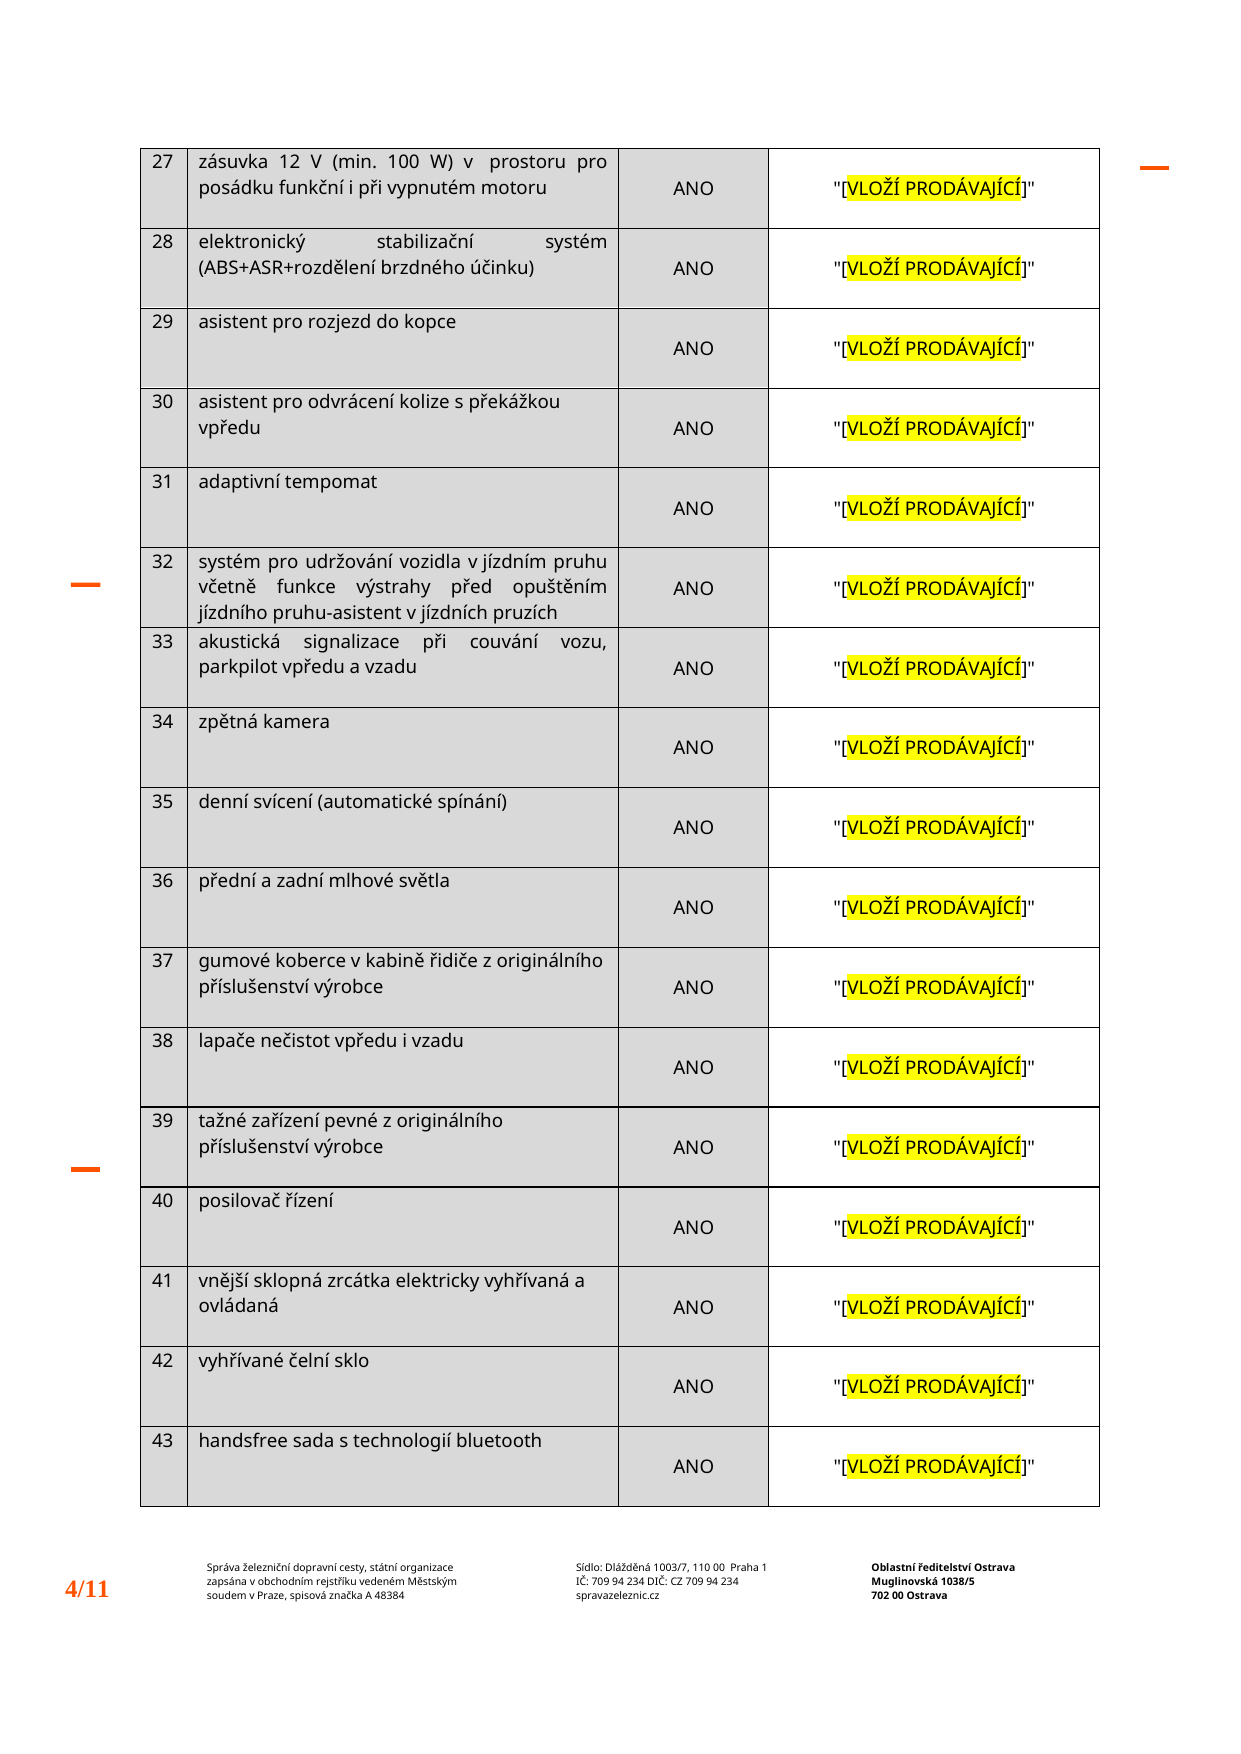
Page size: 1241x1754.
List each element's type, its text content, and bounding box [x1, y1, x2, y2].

table_cell ANO [619, 468, 768, 547]
table_cell akustická signalizace při couvání vozu, parkpilot vpředu a vzadu [188, 628, 618, 707]
table_cell ANO [619, 948, 768, 1027]
table_cell systém pro udržování vozidla v jízdním pruhu včetně funkce výstrahy před opuštěním jízdního pruhu-asistent v jízdních pruzích [188, 548, 618, 627]
table_cell ANO [619, 548, 768, 627]
table_cell handsfree sada s technologií bluetooth [188, 1427, 618, 1506]
table_cell lapače nečistot vpředu i vzadu [188, 1028, 618, 1106]
table_cell "[VLOŽÍ PRODÁVAJÍCÍ]" [769, 708, 1099, 787]
table_cell ANO [619, 1188, 768, 1266]
table_cell asistent pro odvrácení kolize s překážkou vpředu [188, 389, 618, 467]
table_cell posilovač řízení [188, 1188, 618, 1266]
table_cell přední a zadní mlhové světla [188, 868, 618, 947]
table_cell [141, 948, 187, 1027]
table_cell gumové koberce v kabině řidiče z originálního příslušenství výrobce [188, 948, 618, 1027]
table_cell [141, 788, 187, 867]
table_cell "[VLOŽÍ PRODÁVAJÍCÍ]" [769, 309, 1099, 387]
table_cell "[VLOŽÍ PRODÁVAJÍCÍ]" [769, 1188, 1099, 1266]
table_cell [141, 229, 187, 307]
table_cell [141, 1028, 187, 1106]
table_cell "[VLOŽÍ PRODÁVAJÍCÍ]" [769, 1108, 1099, 1186]
table_cell ANO [619, 1108, 768, 1186]
table_cell ANO [619, 1427, 768, 1506]
table_cell ANO [619, 1347, 768, 1426]
table_cell [141, 708, 187, 787]
table_cell [141, 628, 187, 707]
table_cell "[VLOŽÍ PRODÁVAJÍCÍ]" [769, 868, 1099, 947]
table_cell "[VLOŽÍ PRODÁVAJÍCÍ]" [769, 948, 1099, 1027]
table_cell ANO [619, 788, 768, 867]
table_cell ANO [619, 389, 768, 467]
table_cell [141, 149, 187, 228]
table_cell [141, 1188, 187, 1266]
table_cell ANO [619, 708, 768, 787]
table_cell tažné zařízení pevné z originálního příslušenství výrobce [188, 1108, 618, 1186]
table_cell ANO [619, 1267, 768, 1346]
table_cell ANO [619, 628, 768, 707]
table_cell [141, 1427, 187, 1506]
table_cell "[VLOŽÍ PRODÁVAJÍCÍ]" [769, 468, 1099, 547]
table_cell "[VLOŽÍ PRODÁVAJÍCÍ]" [769, 1028, 1099, 1106]
table_cell [141, 1267, 187, 1346]
table_cell [141, 309, 187, 387]
table_cell zpětná kamera [188, 708, 618, 787]
table_cell "[VLOŽÍ PRODÁVAJÍCÍ]" [769, 548, 1099, 627]
table_cell "[VLOŽÍ PRODÁVAJÍCÍ]" [769, 1267, 1099, 1346]
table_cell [769, 1427, 1099, 1506]
table_cell [141, 868, 187, 947]
table_cell vyhřívané čelní sklo [188, 1347, 618, 1426]
table_cell "[VLOŽÍ PRODÁVAJÍCÍ]" [769, 1347, 1099, 1426]
table_cell zásuvka 12 V (min. 100 W) v prostoru pro posádku funkční i při vypnutém motoru [188, 149, 618, 228]
table_cell vnější sklopná zrcátka elektricky vyhřívaná a ovládaná [188, 1267, 618, 1346]
table_cell asistent pro rozjezd do kopce [188, 309, 618, 387]
table_cell "[VLOŽÍ PRODÁVAJÍCÍ]" [769, 389, 1099, 467]
table_cell [141, 389, 187, 467]
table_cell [769, 149, 1099, 228]
table_cell denní svícení (automatické spínání) [188, 788, 618, 867]
table_cell "[VLOŽÍ PRODÁVAJÍCÍ]" [769, 628, 1099, 707]
table_cell ANO [619, 229, 768, 307]
table_cell [141, 1347, 187, 1426]
table_cell adaptivní tempomat [188, 468, 618, 547]
table_cell [141, 468, 187, 547]
table_cell ANO [619, 868, 768, 947]
table_cell ANO [619, 1028, 768, 1106]
table_cell "[VLOŽÍ PRODÁVAJÍCÍ]" [769, 788, 1099, 867]
table_cell "[VLOŽÍ PRODÁVAJÍCÍ]" [769, 229, 1099, 307]
table_cell [141, 548, 187, 627]
table_cell [141, 1108, 187, 1186]
table_cell ANO [619, 309, 768, 387]
table_cell elektronický stabilizační systém (ABS+ASR+rozdělení brzdného účinku) [188, 229, 618, 307]
table_cell ANO [619, 149, 768, 228]
